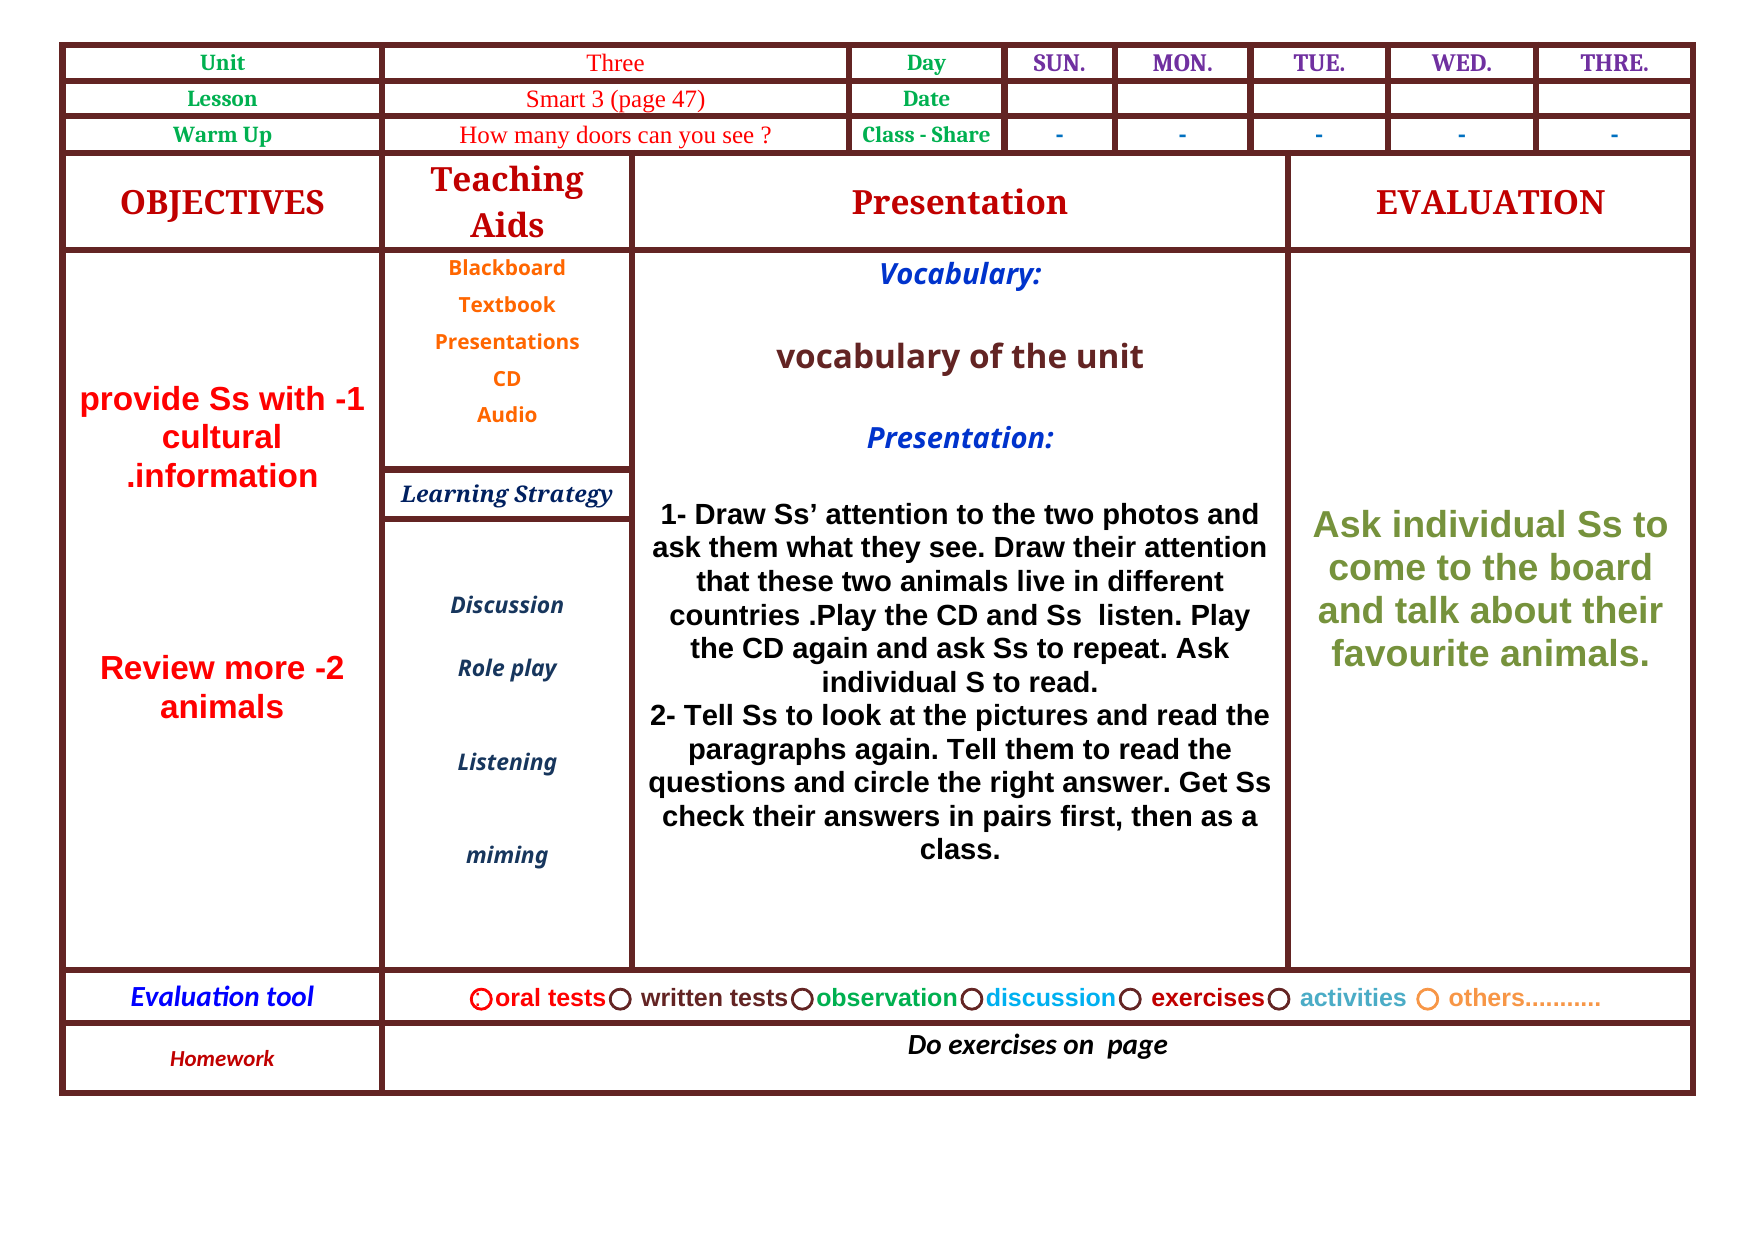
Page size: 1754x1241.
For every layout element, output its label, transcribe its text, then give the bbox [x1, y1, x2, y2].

table_cell [1118, 84, 1247, 113]
table_cell OBJECTIVES [66, 156, 379, 247]
table_header Day [852, 48, 1001, 78]
table_cell [1254, 84, 1385, 113]
table_cell Discussion Role play Listening miming [385, 522, 629, 967]
table_header Unit [66, 48, 379, 78]
table_cell Blackboard Textbook Presentations CD Audio [385, 253, 629, 466]
table_header THRE. [1539, 48, 1690, 78]
table_header Three [385, 48, 846, 78]
table_cell : ⃝ oral tests ⃝ written tests ⃝ observation ⃝ discussion ⃝ exercises ⃝ activities ⃝ others........... [385, 973, 1690, 1020]
table_cell Vocabulary: vocabulary of the unit Presentation: 1- Draw Ss’ attention to the two photos and ask them what they see. Draw their attention that these two animals live in different countries .Play the CD and Ss listen. Play the CD again and ask Ss to repeat. Ask individual S to read. 2- Tell Ss to look at the pictures and read the paragraphs again. Tell them to read the questions and circle the right answer. Get Ss check their answers in pairs first, then as a class. [635, 253, 1285, 967]
table_header SUN. [1008, 48, 1112, 78]
table_cell [1008, 84, 1112, 113]
table_cell Class - Share [852, 119, 1001, 150]
table_header TUE. [1254, 48, 1385, 78]
table_cell Evaluation tool [66, 973, 379, 1020]
table_cell - [1008, 119, 1112, 150]
table_cell - [1118, 119, 1247, 150]
table_cell Lesson [66, 84, 379, 113]
table_cell - [1254, 119, 1385, 150]
table_cell Presentation [635, 156, 1285, 247]
table_cell - [1391, 119, 1533, 150]
table_cell Learning Strategy [385, 473, 629, 516]
table_cell Do exercises on page [385, 1026, 1690, 1090]
table_cell EVALUATION [1291, 156, 1690, 247]
table_header WED. [1391, 48, 1533, 78]
table_cell 1- provide Ss with cultural information. 2- Review more animals [66, 253, 379, 967]
table_cell Smart 3 (page 47) [385, 84, 846, 113]
table_cell [1539, 84, 1690, 113]
table_cell Homework [66, 1026, 379, 1090]
table_cell - [1539, 119, 1690, 150]
table_cell Date [852, 84, 1001, 113]
table_cell Ask individual Ss to come to the board and talk about their favourite animals. [1291, 253, 1690, 967]
table_cell [1391, 84, 1533, 113]
table_cell How many doors can you see ? [385, 119, 846, 150]
table_cell Teaching Aids [385, 156, 629, 247]
table_cell Warm Up [66, 119, 379, 150]
table_header MON. [1118, 48, 1247, 78]
